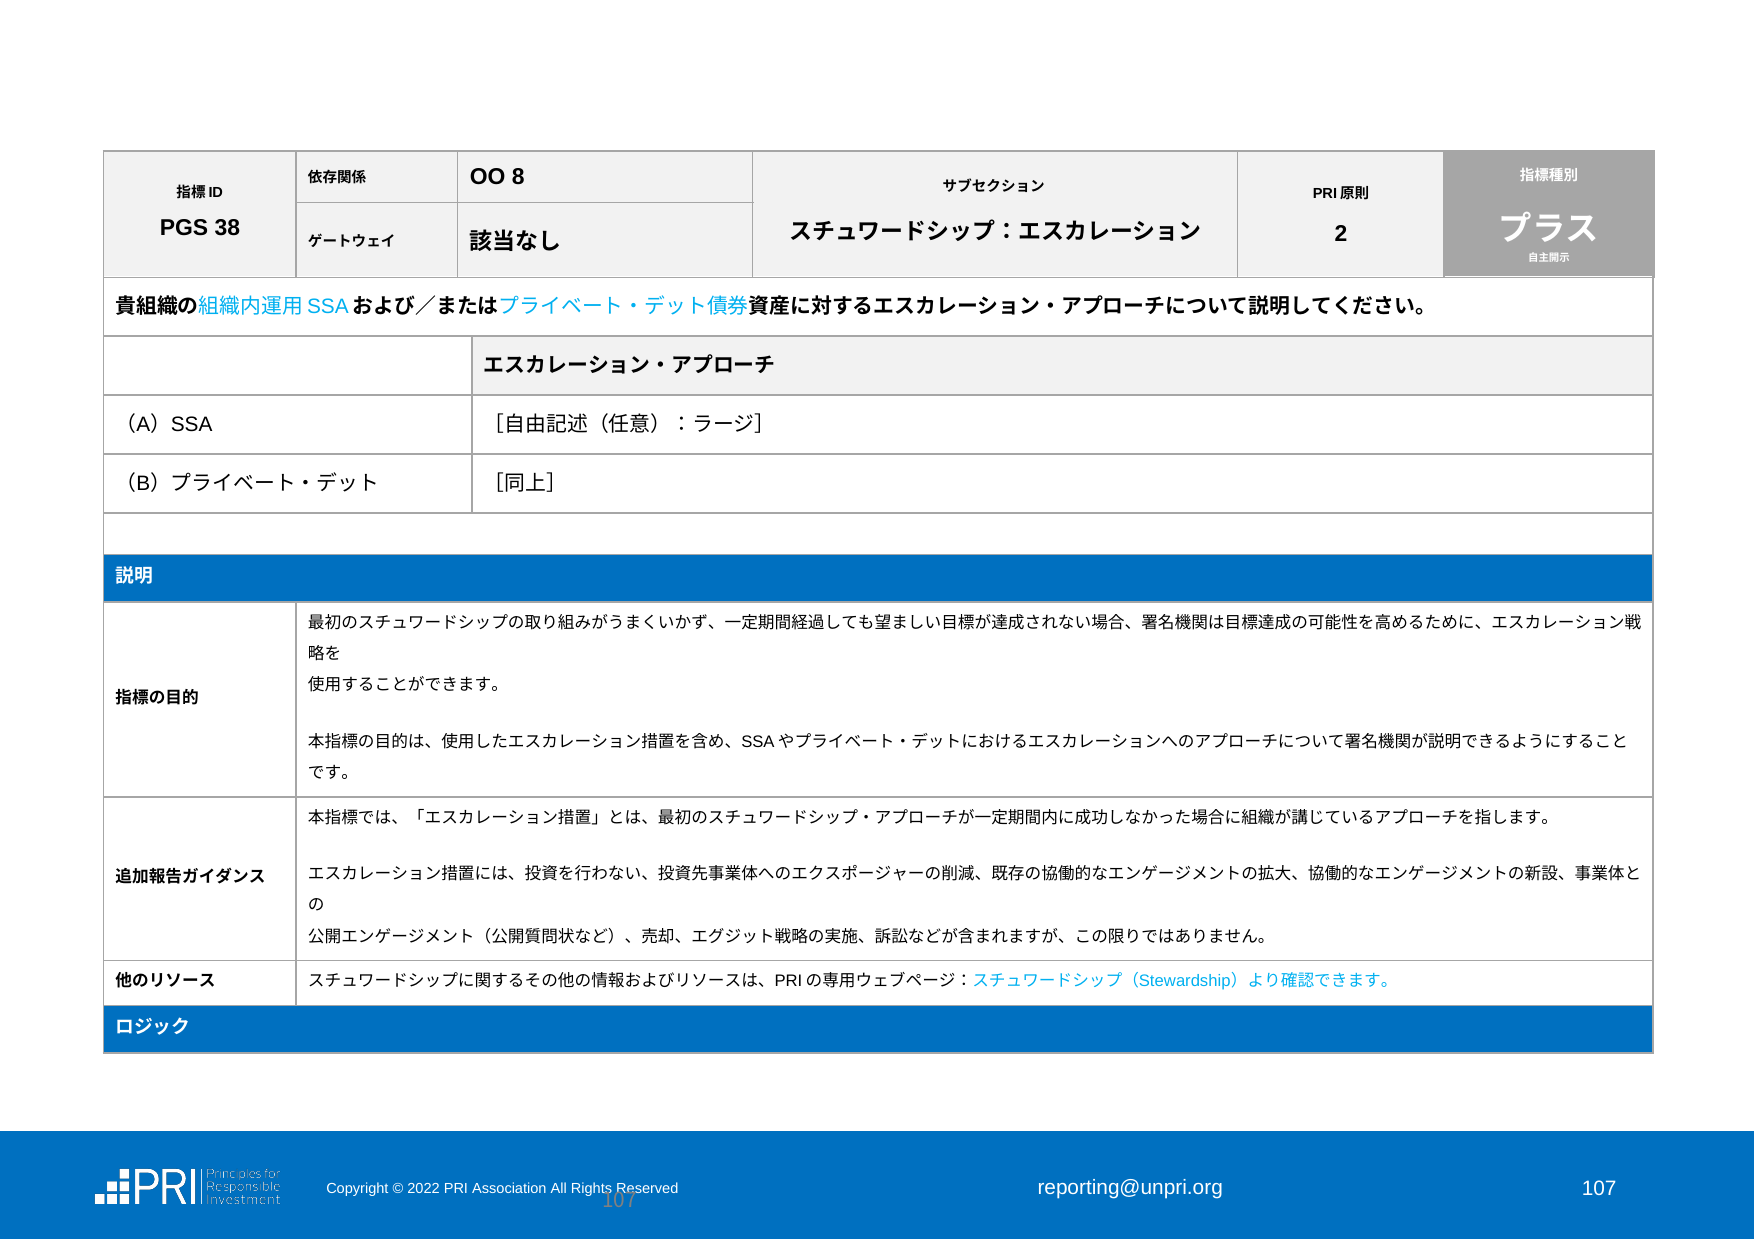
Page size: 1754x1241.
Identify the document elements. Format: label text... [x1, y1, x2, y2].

table_header 指標ID PGS 38 [104, 152, 295, 276]
table_cell ［同上］ [473, 455, 1652, 512]
table_cell [104, 337, 471, 394]
table_header サブセクション スチュワードシップ：エスカレーション [753, 152, 1237, 276]
table_header PRI原則 2 [1238, 152, 1443, 276]
picture [92, 1166, 282, 1207]
table_cell （B）プライベート・デット [104, 455, 471, 512]
table_cell ロジック [104, 1006, 1652, 1052]
table_cell 他のリソース [104, 961, 295, 1004]
table_cell （A）SSA [104, 396, 471, 453]
table_cell 説明 [104, 555, 1652, 601]
table_cell エスカレーション・アプローチ [473, 337, 1652, 394]
table_cell スチュワードシップに関するその他の情報およびリソースは、PRIの専用ウェブページ：スチュワードシップ（Stewardship）より確認できます。 [297, 961, 1652, 1004]
table_cell 最初のスチュワードシップの取り組みがうまくいかず、一定期間経過しても望ましい目標が達成されない場合、署名機関は目標達成の可能性を高めるために、エスカレーション戦略を 使用することができます。 本指標の目的は、使用したエスカレーション措置を含め、SSAやプライベート・デットにおけるエスカレーションへのアプローチについて署名機関が説明できるようにすることです。 [297, 603, 1652, 796]
table_cell 本指標では、「エスカレーション措置」とは、最初のスチュワードシップ・アプローチが一定期間内に成功しなかった場合に組織が講じているアプローチを指します。 エスカレーション措置には、投資を行わない、投資先事業体へのエクスポージャーの削減、既存の協働的なエンゲージメントの拡大、協働的なエンゲージメントの新設、事業体との 公開エンゲージメント（公開質問状など）、売却、エグジット戦略の実施、訴訟などが含まれますが、この限りではありません。 [297, 798, 1652, 960]
table_cell ゲートウェイ [297, 203, 457, 276]
table_cell 該当なし [458, 203, 752, 276]
table_cell ［自由記述（任意）：ラージ］ [473, 396, 1652, 453]
table_header OO 8 [458, 152, 752, 201]
table_header 指標種別 プラス 自主開示 [1445, 152, 1653, 276]
table_header 依存関係 [297, 152, 457, 201]
table_cell 追加報告ガイダンス [104, 798, 295, 960]
table_cell 貴組織の組織内運用SSAおよび／またはプライベート・デット債券資産に対するエスカレーション・アプローチについて説明してください。 [104, 278, 1652, 335]
table_cell 指標の目的 [104, 603, 295, 796]
table_cell [104, 514, 1652, 553]
